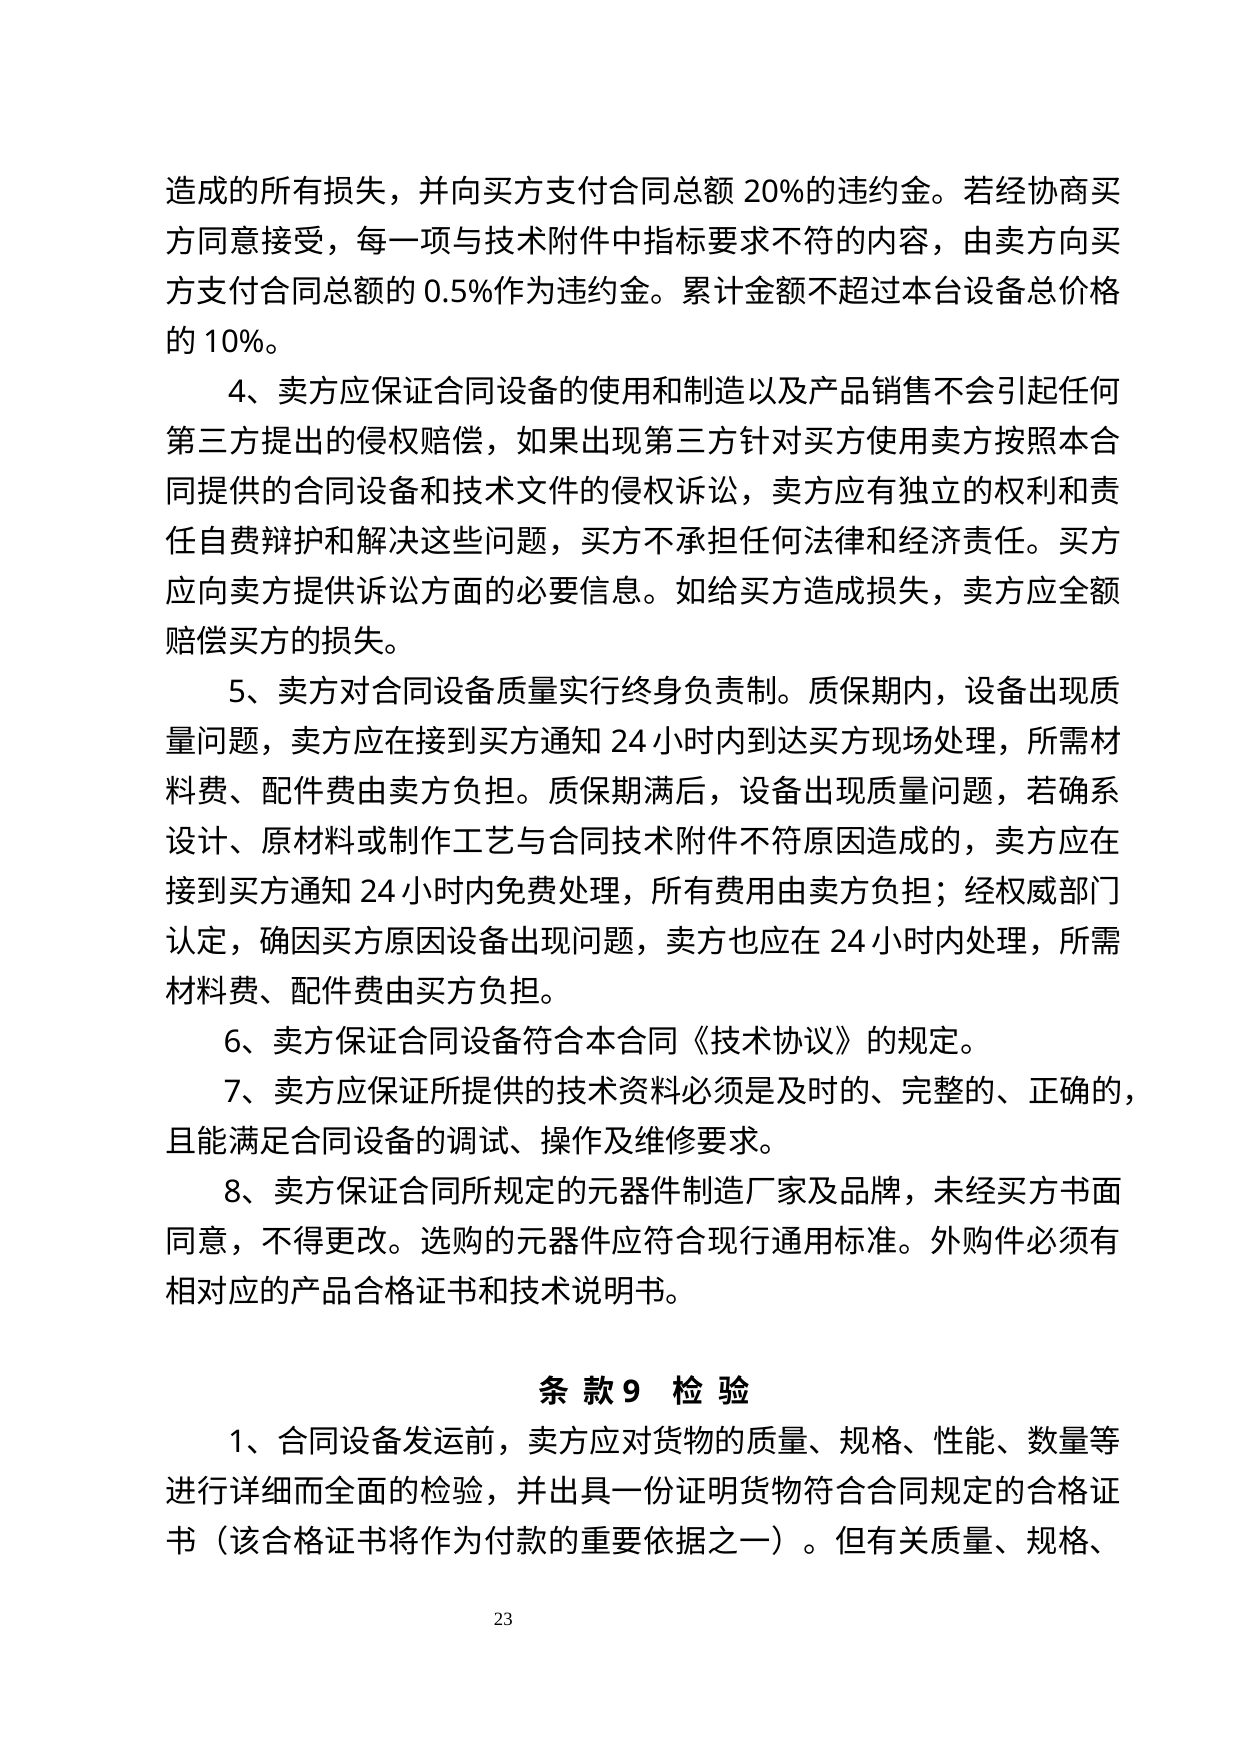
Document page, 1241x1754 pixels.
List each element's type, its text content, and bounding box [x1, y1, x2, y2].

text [165, 162, 1122, 362]
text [165, 1412, 1122, 1562]
text 7、卖方应保证所提供的技术资料必须是及时的、完整的、正确的，且能满足合同设备的调试、操作及维修要求。 [165, 1062, 1122, 1162]
text 条 款 9 检 验 [165, 1362, 1122, 1412]
text 6、卖方保证合同设备符合本合同《技术协议》的规定。 [165, 1012, 1122, 1062]
text 8、卖方保证合同所规定的元器件制造厂家及品牌，未经买方书面同意，不得更改。选购的元器件应符合现行通用标准。外购件必须有相对应的产品合格证书和技术说明书。 [165, 1162, 1122, 1312]
text 4、卖方应保证合同设备的使用和制造以及产品销售不会引起任何第三方提出的侵权赔偿，如果出现第三方针对买方使用卖方按照本合同提供的合同设备和技术文件的侵权诉讼，卖方应有独立的权利和责任自费辩护和解决这些问题，买方不承担任何法律和经济责任。买方应向卖方提供诉讼方面的必要信息。如给买方造成损失，卖方应全额赔偿买方的损失。 [165, 362, 1122, 662]
text 5、卖方对合同设备质量实行终身负责制。质保期内，设备出现质量问题，卖方应在接到买方通知24小时内到达买方现场处理，所需材料费、配件费由卖方负担。质保期满后，设备出现质量问题，若确系设计、原材料或制作工艺与合同技术附件不符原因造成的，卖方应在接到买方通知24小时内免费处理，所有费用由卖方负担；经权威部门认定，确因买方原因设备出现问题，卖方也应在24小时内处理，所需材料费、配件费由买方负担。 [165, 662, 1122, 1012]
